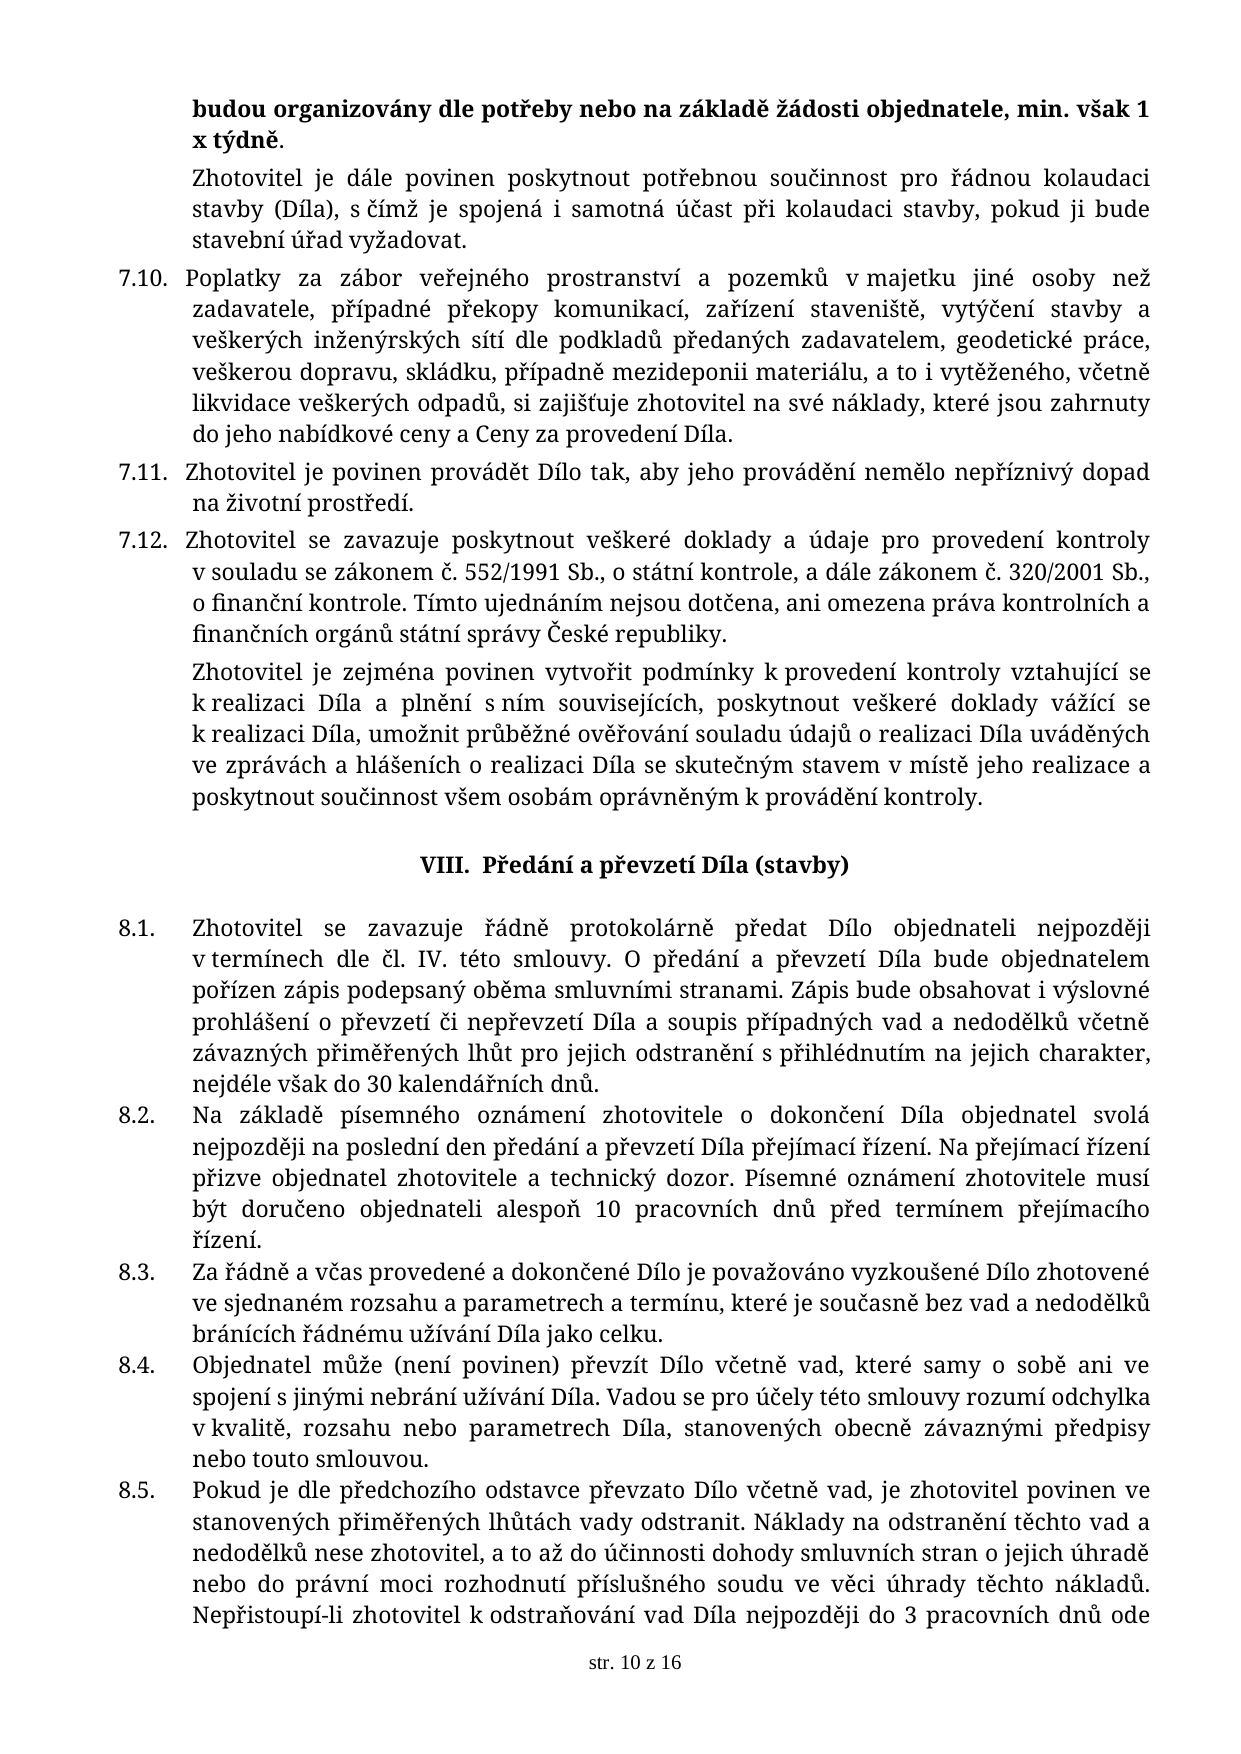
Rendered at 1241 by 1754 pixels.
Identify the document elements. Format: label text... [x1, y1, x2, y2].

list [118, 1474, 1152, 1630]
list Zhotovitel se zavazuje poskytnout veškeré doklady a údaje pro provedení kontroly v souladu se zákonem č. 552/1991 Sb., o státní kontrole, a dále zákonem č. 320/2001 Sb., o finanční kontrole. Tímto ujednáním nejsou dotčena, ani omezena práva kontrolních a finančních orgánů státní správy České republiky. [118, 524, 1152, 649]
text Zhotovitel je dále povinen poskytnout potřebnou součinnost pro řádnou kolaudaci stavby (Díla), s čímž je spojená i samotná účast při kolaudaci stavby, pokud ji bude stavební úřad vyžadovat. [192, 162, 1152, 255]
list Zhotovitel je povinen provádět Dílo tak, aby jeho provádění nemělo nepříznivý dopad na životní prostředí. [118, 455, 1152, 518]
list Objednatel může (není povinen) převzít Dílo včetně vad, které samy o sobě ani ve spojení s jinými nebrání užívání Díla. Vadou se pro účely této smlouvy rozumí odchylka v kvalitě, rozsahu nebo parametrech Díla, stanovených obecně závaznými předpisy nebo touto smlouvou. [118, 1349, 1152, 1474]
list Na základě písemného oznámení zhotovitele o dokončení Díla objednatel svolá nejpozději na poslední den předání a převzetí Díla přejímací řízení. Na přejímací řízení přizve objednatel zhotovitele a technický dozor. Písemné oznámení zhotovitele musí být doručeno objednateli alespoň 10 pracovních dnů před termínem přejímacího řízení. [118, 1099, 1152, 1255]
text VIII. Předání a převzetí Díla (stavby) [118, 849, 1152, 880]
list Za řádně a včas provedené a dokončené Dílo je považováno vyzkoušené Dílo zhotovené ve sjednaném rozsahu a parametrech a termínu, které je současně bez vad a nedodělků bránících řádnému užívání Díla jako celku. [118, 1255, 1152, 1349]
list Poplatky za zábor veřejného prostranství a pozemků v majetku jiné osoby než zadavatele, případné překopy komunikací, zařízení staveniště, vytýčení stavby a veškerých inženýrských sítí dle podkladů předaných zadavatelem, geodetické práce, veškerou dopravu, skládku, případně mezideponii materiálu, a to i vytěženého, včetně likvidace veškerých odpadů, si zajišťuje zhotovitel na své náklady, které jsou zahrnuty do jeho nabídkové ceny a Ceny za provedení Díla. [118, 262, 1152, 449]
list Zhotovitel se zavazuje řádně protokolárně předat Dílo objednateli nejpozději v termínech dle čl. IV. této smlouvy. O předání a převzetí Díla bude objednatelem pořízen zápis podepsaný oběma smluvními stranami. Zápis bude obsahovat i výslovné prohlášení o převzetí či nepřevzetí Díla a soupis případných vad a nedodělků včetně závazných přiměřených lhůt pro jejich odstranění s přihlédnutím na jejich charakter, nejdéle však do 30 kalendářních dnů. [118, 912, 1152, 1099]
text Zhotovitel je zejména povinen vytvořit podmínky k provedení kontroly vztahující se k realizaci Díla a plnění s ním souvisejících, poskytnout veškeré doklady vážící se k realizaci Díla, umožnit průběžné ověřování souladu údajů o realizaci Díla uváděných ve zprávách a hlášeních o realizaci Díla se skutečným stavem v místě jeho realizace a poskytnout součinnost všem osobám oprávněným k provádění kontroly. [192, 655, 1152, 812]
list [118, 93, 1152, 155]
